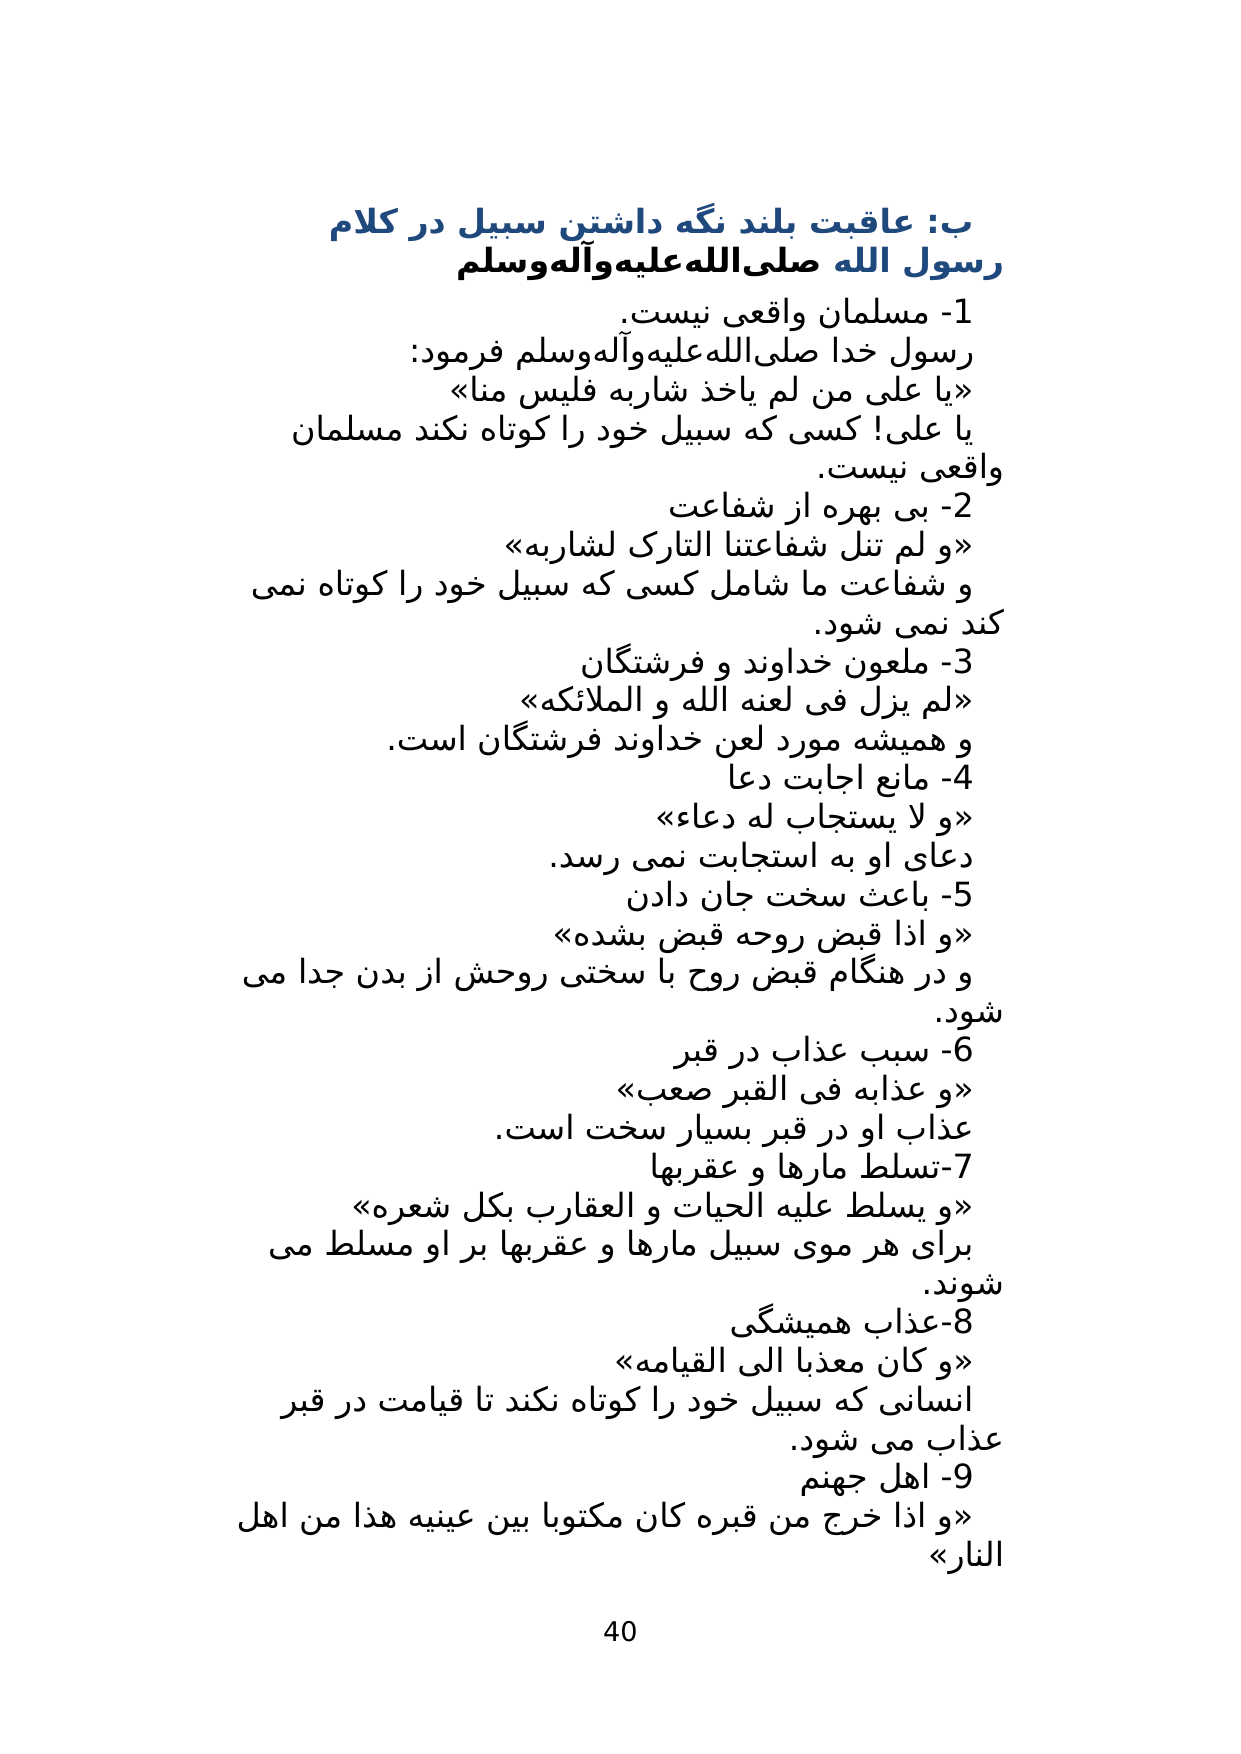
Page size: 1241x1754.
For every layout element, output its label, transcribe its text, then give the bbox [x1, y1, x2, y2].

text رسول خدا صلى‌الله‌عليه‌وآله‌وسلم فرمود: [236, 331, 1004, 370]
text «و کان معذبا الی القیامه» [236, 1341, 1004, 1380]
text و در هنگام قبض روح با سختی روحش از بدن جدا می شود. [236, 953, 1004, 1031]
text یا علی! کسی که سبیل خود را کوتاه نکند مسلمان واقعی نیست. [236, 409, 1004, 487]
text «یا علی من لم یاخذ شاربه فلیس منا» [236, 370, 1004, 409]
text 8-عذاب همیشگی [236, 1303, 1004, 1341]
text 9- اهل جهنم [236, 1458, 1004, 1497]
text 5- باعث سخت جان دادن [236, 875, 1004, 914]
text «و اذا خرج من قبره کان مکتوبا بین عینیه هذا من اهل النار» [236, 1497, 1004, 1574]
subtitle ب: عاقبت بلند نگه داشتن سبیل در کلام رسول الله صلى‌الله‌عليه‌وآله‌وسلم [236, 202, 1004, 280]
text 1- مسلمان واقعی نیست. [236, 292, 1004, 331]
text و شفاعت ما شامل کسی که سبیل خود را کوتاه نمی کند نمی شود. [236, 564, 1004, 642]
text «و یسلط علیه الحیات و العقارب بکل شعره» [236, 1186, 1004, 1225]
text دعای او به استجابت نمی رسد. [236, 836, 1004, 875]
text «لم یزل فی لعنه الله و الملائکه» [236, 681, 1004, 720]
text 2- بی بهره از شفاعت [236, 487, 1004, 526]
text عذاب او در قبر بسیار سخت است. [236, 1108, 1004, 1147]
text 3- ملعون خداوند و فرشتگان [236, 642, 1004, 681]
text 7-تسلط مارها و عقربها [236, 1147, 1004, 1186]
text انسانی که سبیل خود را کوتاه نکند تا قیامت در قبر عذاب می شود. [236, 1380, 1004, 1458]
text «و لم تنل شفاعتنا التارک لشاربه» [236, 526, 1004, 564]
text «و عذابه فی القبر صعب» [236, 1069, 1004, 1108]
text برای هر موی سبیل مارها و عقربها بر او مسلط می شوند. [236, 1225, 1004, 1303]
text 4- مانع اجابت دعا [236, 759, 1004, 797]
text 6- سبب عذاب در قبر [236, 1031, 1004, 1069]
text و همیشه مورد لعن خداوند فرشتگان است. [236, 720, 1004, 759]
text «و لا یستجاب له دعاء» [236, 797, 1004, 836]
text «و اذا قبض روحه قبض بشده» [236, 914, 1004, 953]
